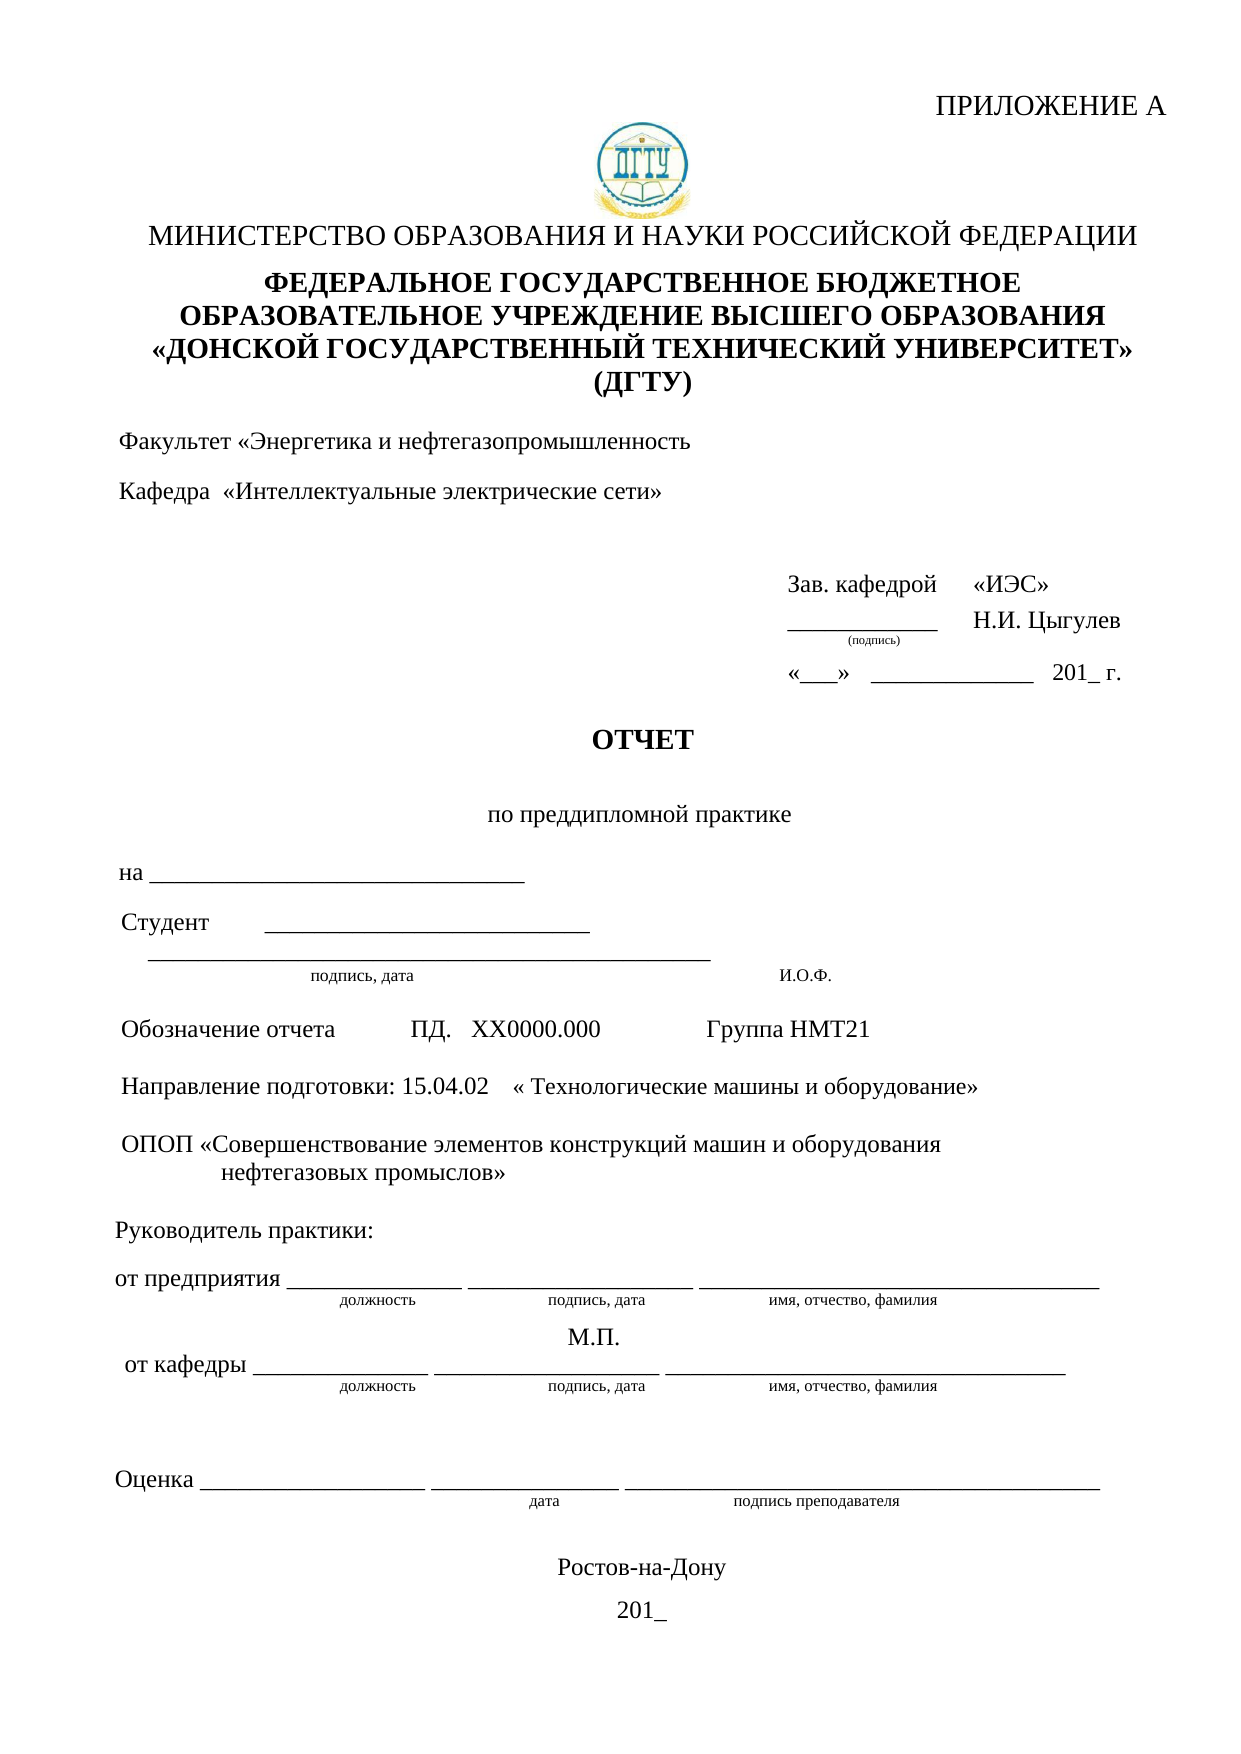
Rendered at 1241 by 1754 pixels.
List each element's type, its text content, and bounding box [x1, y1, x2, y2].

text ОТЧЕТ [114, 722, 1171, 756]
text 201_ [114, 1595, 1169, 1624]
text дата подпись преподавателя [529, 1492, 1167, 1510]
text Ростов-на-Дону [114, 1552, 1169, 1581]
text должность подпись, дата имя, отчество, фамилия [339, 1292, 1167, 1309]
text ОПОП «Совершенствование элементов конструкций машин и оборудования нефтегазовых промыслов» [121, 1130, 946, 1186]
text МИНИСТЕРСТВО ОБРАЗОВАНИЯ И НАУКИ РОССИЙСКОЙ ФЕДЕРАЦИИ [148, 218, 1167, 252]
text (подпись) [848, 634, 1167, 647]
text Оценка __________________ _______________ ______________________________________ [114, 1464, 1167, 1492]
text от кафедры ______________ __________________ ________________________________ [114, 1351, 1075, 1377]
text ФЕДЕРАЛЬНОЕ ГОСУДАРСТВЕННОЕ БЮДЖЕТНОЕ ОБРАЗОВАТЕЛЬНОЕ УЧРЕЖДЕНИЕ ВЫСШЕГО ОБРАЗОВАНИЯ «ДОНСКОЙ ГОСУДАРСТВЕННЫЙ ТЕХНИЧЕСКИЙ УНИВЕРСИТЕТ» (ДГТУ) [114, 266, 1171, 398]
text Руководитель практики: [114, 1215, 1167, 1243]
text Обозначение отчета ПД. ХХ0000.000 Группа НМТ21 [121, 1014, 1167, 1042]
text ____________ Н.И. Цыгулев [787, 606, 1167, 634]
text Зав. кафедрой «ИЭС» [787, 569, 1167, 598]
text от предприятия ______________ __________________ ________________________________ [114, 1263, 1167, 1292]
text ПРИЛОЖЕНИЕ А [114, 88, 1167, 121]
text Факультет «Энергетика и нефтегазопромышленность [119, 426, 1167, 455]
text М.П. [114, 1322, 1073, 1351]
text должность подпись, дата имя, отчество, фамилия [339, 1377, 1167, 1395]
text «___» _____________ 201_ г. [787, 657, 1167, 686]
picture [593, 122, 691, 218]
text Студент __________________________ [121, 907, 1167, 935]
text Кафедра «Интеллектуальные электрические сети» [119, 476, 1167, 505]
text на ______________________________ [119, 857, 1167, 886]
text Направление подготовки: 15.04.02 « Технологические машины и оборудование» [121, 1071, 1167, 1100]
text по преддипломной практике [487, 799, 1167, 828]
text подпись, дата И.О.Ф. [310, 965, 1167, 985]
text _____________________________________________ [148, 935, 1167, 964]
